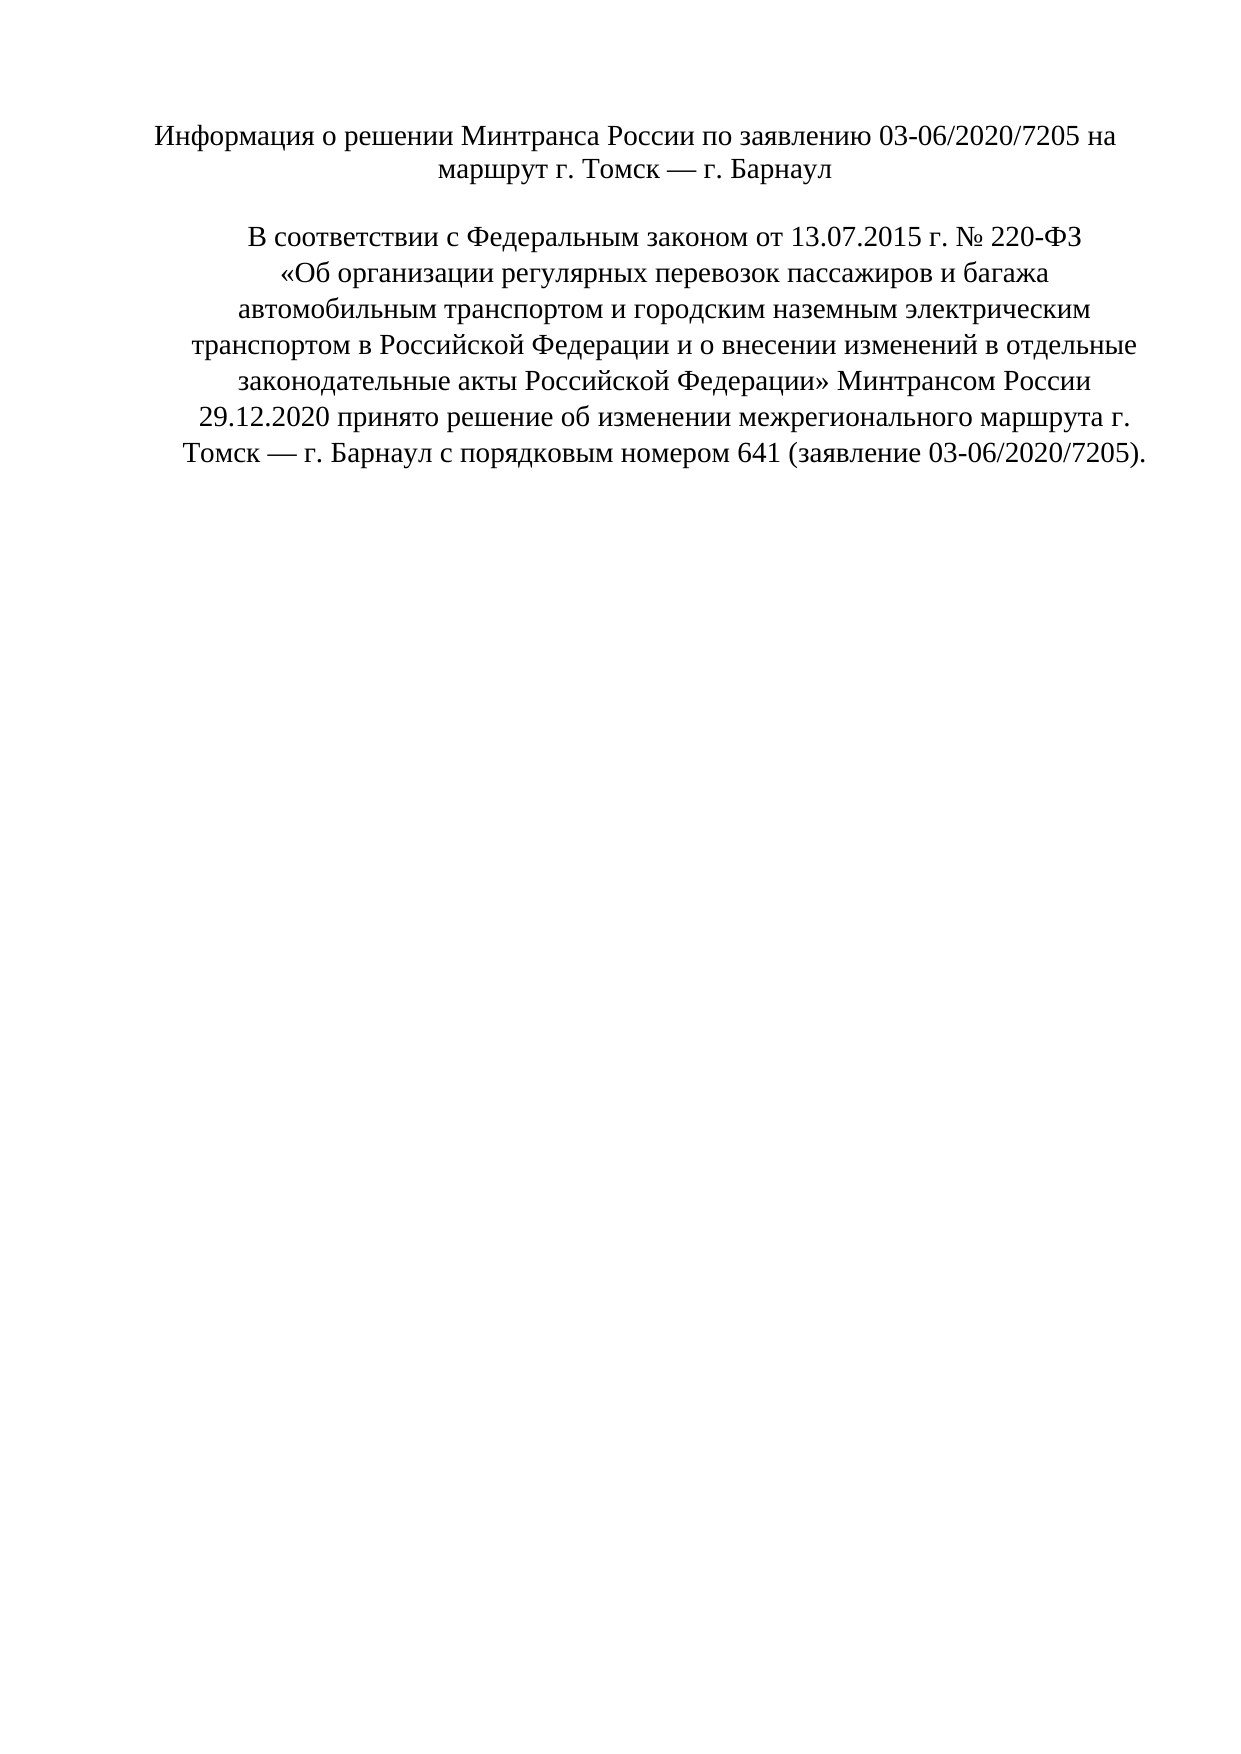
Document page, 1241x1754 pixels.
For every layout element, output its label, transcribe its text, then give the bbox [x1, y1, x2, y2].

text В соответствии с Федеральным законом от 13.07.2015 г. № 220-ФЗ «Об организации регулярных перевозок пассажиров и багажа автомобильным транспортом и городским наземным электрическим транспортом в Российской Федерации и о внесении изменений в отдельные законодательные акты Российской Федерации» Минтрансом России 29.12.2020 принято решение об изменении межрегионального маршрута г. Томск — г. Барнаул с порядковым номером 641 (заявление 03-06/2020/7205). [177, 219, 1152, 469]
text Информация о решении Минтранса России по заявлению 03-06/2020/7205 на маршрут г. Томск — г. Барнаул [118, 118, 1152, 185]
